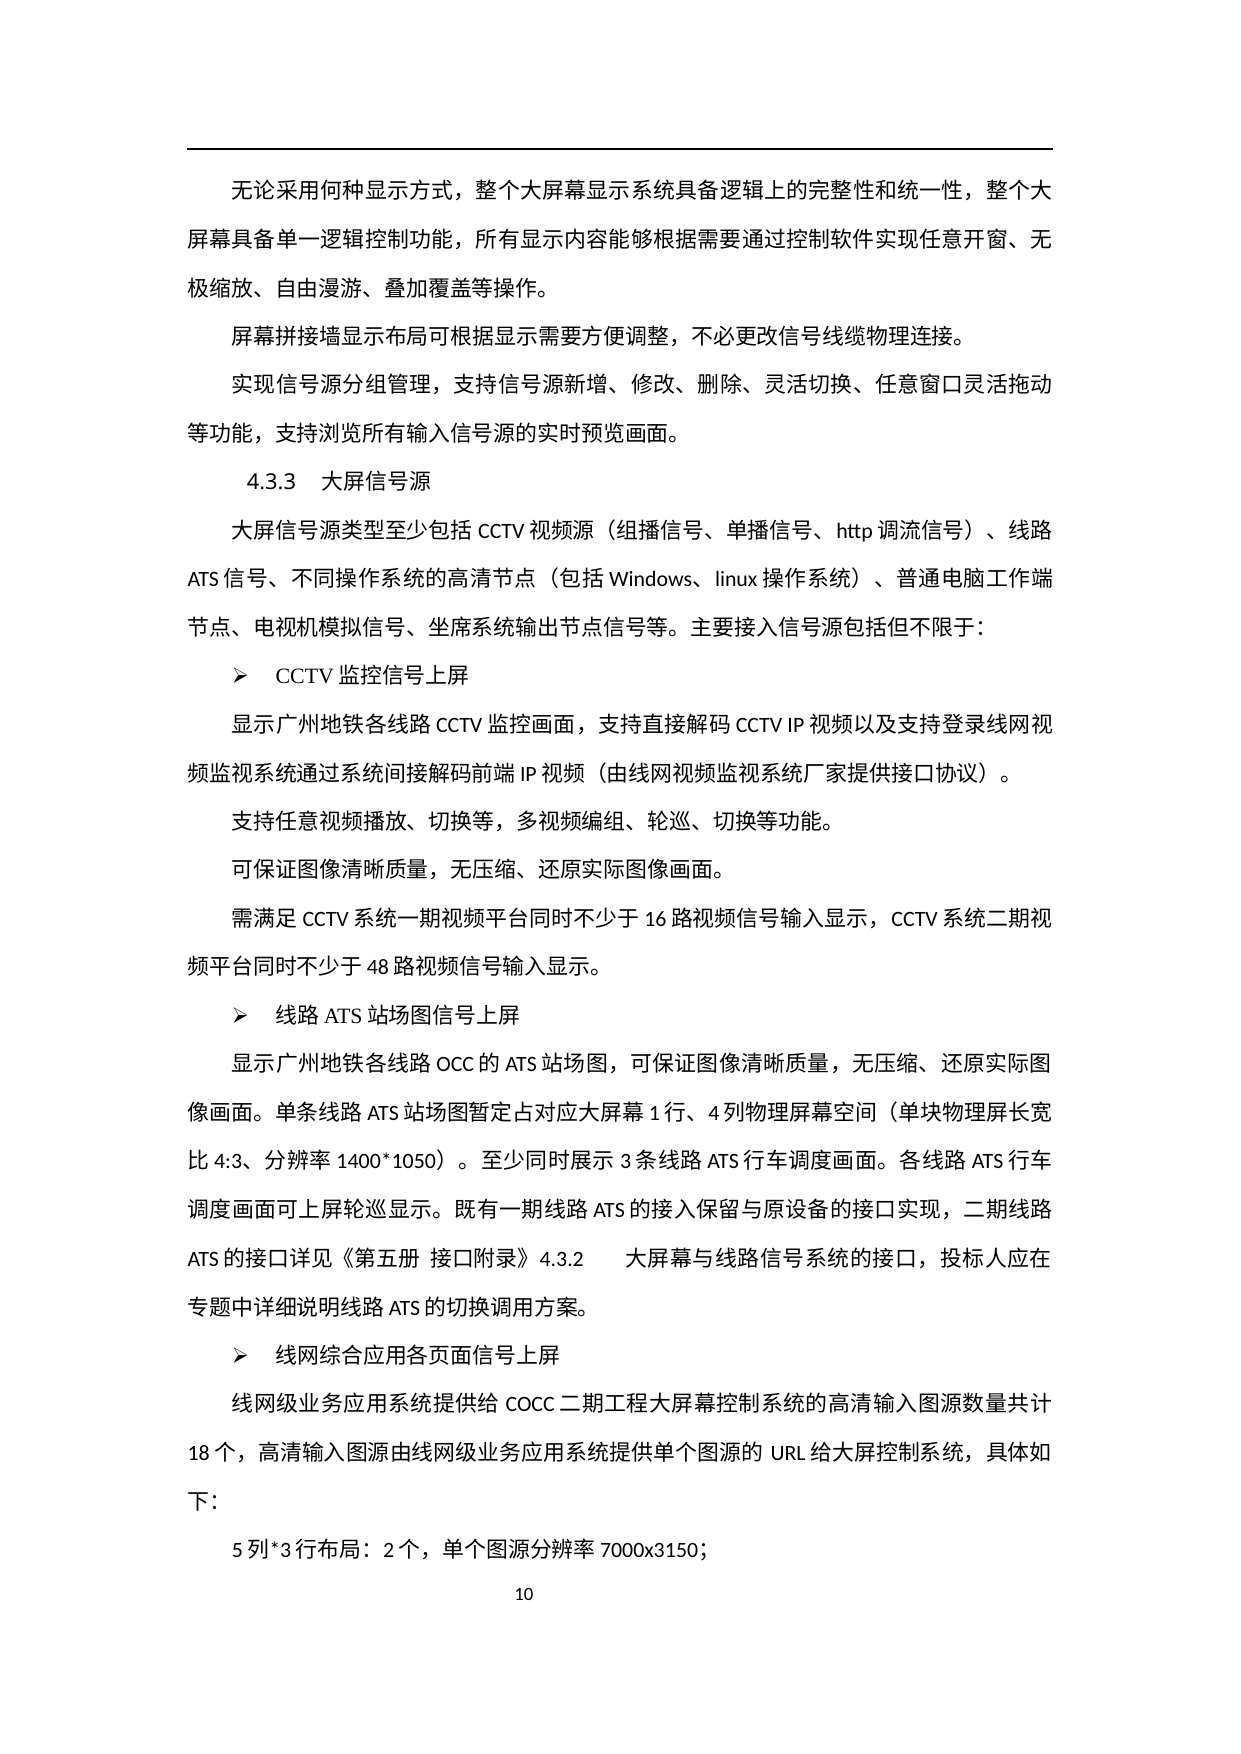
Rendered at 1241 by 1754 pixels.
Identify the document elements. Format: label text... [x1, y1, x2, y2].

list 线网综合应用各页面信号上屏 [232, 1338, 1053, 1370]
list CCTV监控信号上屏 [232, 658, 1053, 691]
text 显示广州地铁各线路OCC的ATS站场图，可保证图像清晰质量，无压缩、还原实际图像画面。单条线路ATS站场图暂定占对应大屏幕1行、4列物理屏幕空间（单块物理屏长宽比4:3、分辨率1400*1050）。至少同时展示3条线路ATS行车调度画面。各线路ATS行车调度画面可上屏轮巡显示。既有一期线路ATS的接入保留与原设备的接口实现，二期线路ATS的接口详见《第五册 接口附录》4.3.2 大屏幕与线路信号系统的接口，投标人应在专题中详细说明线路ATS的切换调用方案。 [187, 1046, 1053, 1322]
text 无论采用何种显示方式，整个大屏幕显示系统具备逻辑上的完整性和统一性，整个大屏幕具备单一逻辑控制功能，所有显示内容能够根据需要通过控制软件实现任意开窗、无极缩放、自由漫游、叠加覆盖等操作。 [187, 173, 1053, 303]
subtitle 大屏信号源 [187, 464, 1053, 496]
text 线网级业务应用系统提供给COCC二期工程大屏幕控制系统的高清输入图源数量共计18个，高清输入图源由线网级业务应用系统提供单个图源的URL给大屏控制系统，具体如下： [187, 1386, 1053, 1516]
text 5列*3行布局：2个，单个图源分辨率7000x3150； [187, 1532, 1053, 1564]
text 屏幕拼接墙显示布局可根据显示需要方便调整，不必更改信号线缆物理连接。 [187, 318, 1053, 351]
text 实现信号源分组管理，支持信号源新增、修改、删除、灵活切换、任意窗口灵活拖动等功能，支持浏览所有输入信号源的实时预览画面。 [187, 367, 1053, 448]
text 大屏信号源类型至少包括 CCTV视频源（组播信号、单播信号、http调流信号）、线路ATS信号、不同操作系统的高清节点（包括Windows、linux操作系统）、普通电脑工作端节点、电视机模拟信号、坐席系统输出节点信号等。主要接入信号源包括但不限于： [187, 512, 1053, 642]
text 可保证图像清晰质量，无压缩、还原实际图像画面。 [187, 852, 1053, 884]
text 需满足CCTV系统一期视频平台同时不少于16路视频信号输入显示，CCTV系统二期视频平台同时不少于48路视频信号输入显示。 [187, 900, 1053, 981]
list 线路ATS站场图信号上屏 [232, 997, 1053, 1030]
text 支持任意视频播放、切换等，多视频编组、轮巡、切换等功能。 [187, 803, 1053, 836]
text 显示广州地铁各线路CCTV监控画面，支持直接解码CCTV IP视频以及支持登录线网视频监视系统通过系统间接解码前端IP视频（由线网视频监视系统厂家提供接口协议）。 [187, 706, 1053, 788]
